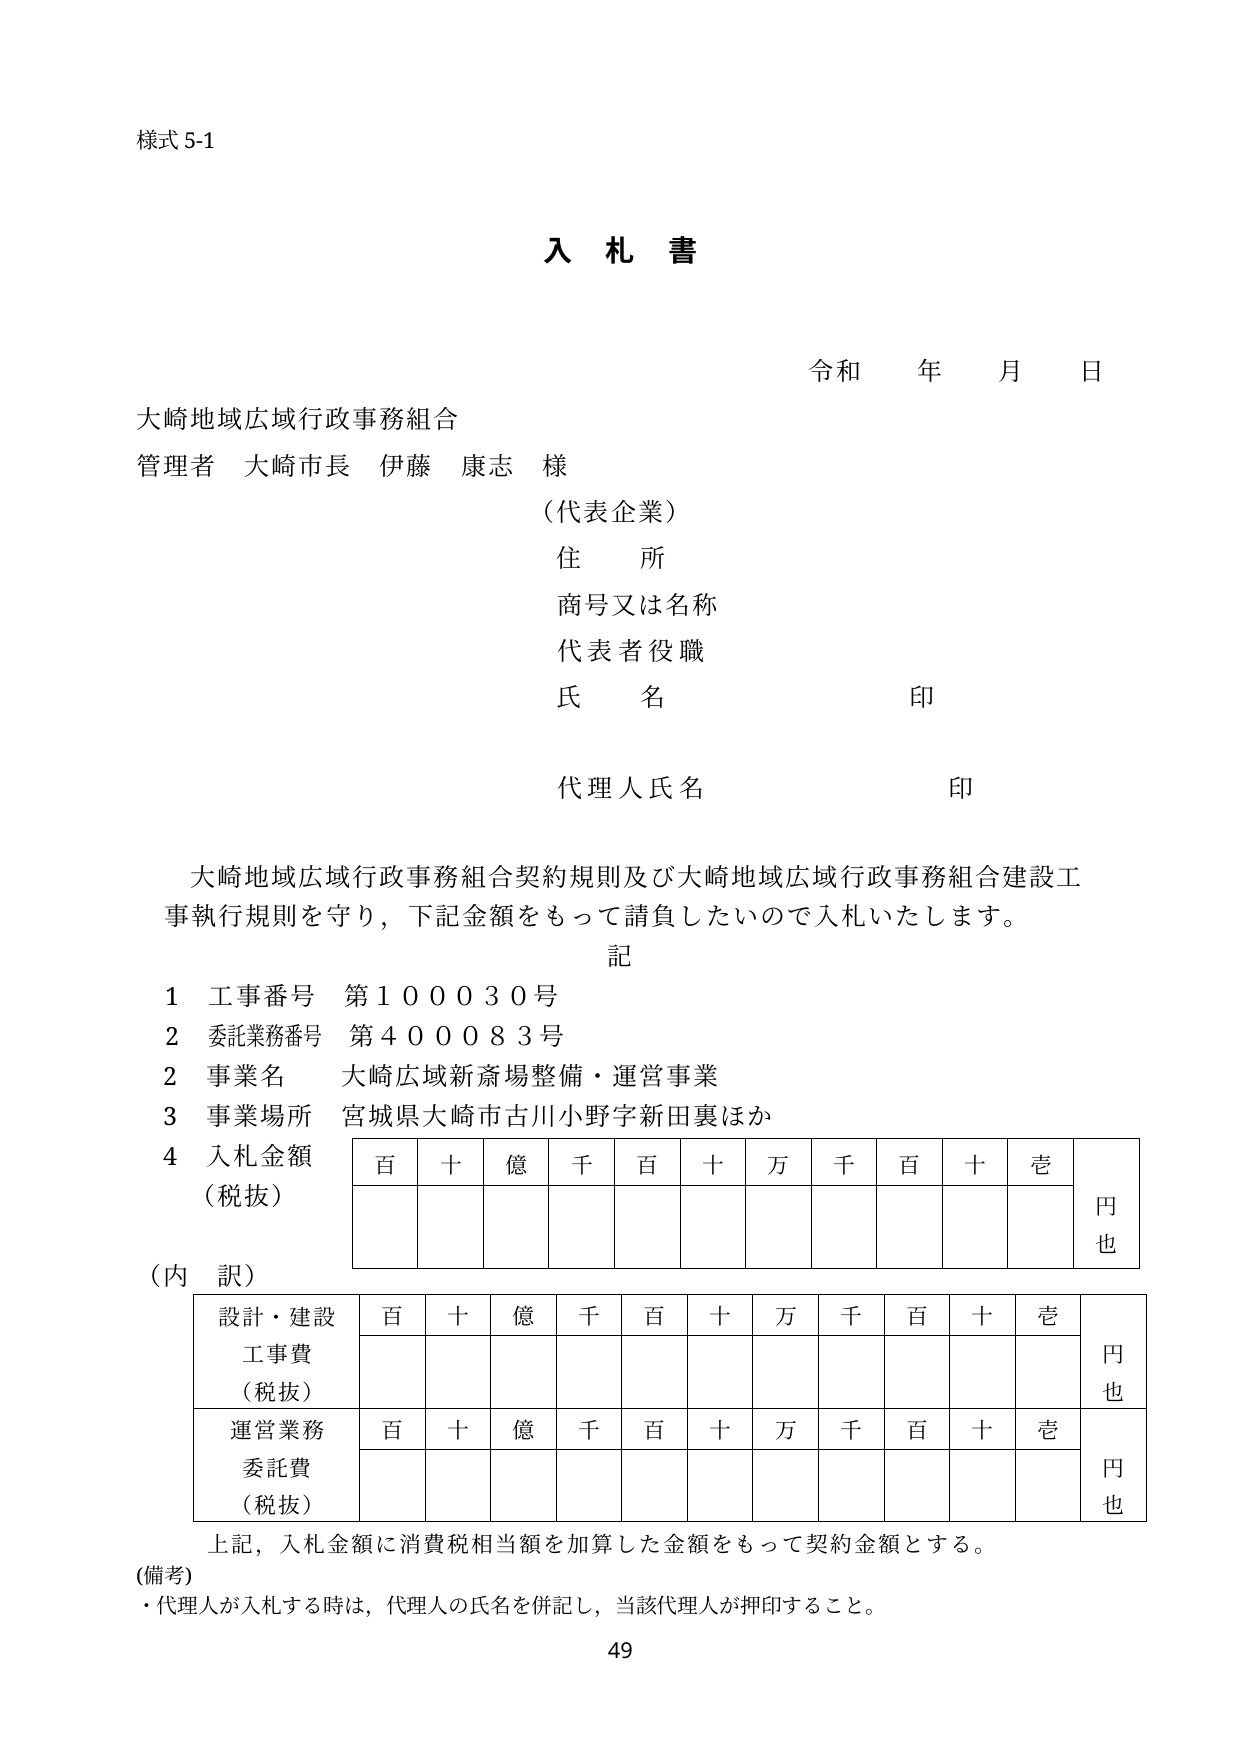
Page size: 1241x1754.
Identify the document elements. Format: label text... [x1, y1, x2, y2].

table_cell [622, 1450, 687, 1521]
table_cell [1008, 1186, 1073, 1268]
table_header 万 [753, 1295, 818, 1335]
table_header 百 [885, 1295, 949, 1335]
table_cell [418, 1186, 483, 1268]
text 上記，入札金額に消費税相当額を加算した金額をもって契約金額とする。 [136, 1522, 1149, 1560]
table_cell [950, 1450, 1015, 1521]
text 3 事業場所 宮城県大崎市古川小野字新田裏ほか [136, 1094, 1104, 1134]
text 住所 [136, 539, 1104, 575]
table_header 千 [819, 1295, 884, 1335]
table_header 千 [557, 1295, 621, 1335]
list 委託業務番号 第４０００８３号 [165, 1015, 1104, 1055]
table_header 億 [491, 1295, 556, 1335]
table_cell [950, 1336, 1015, 1408]
text 大崎地域広域行政事務組合 [136, 400, 1104, 436]
table_cell [885, 1336, 949, 1408]
table_header 百 [877, 1139, 942, 1185]
table_cell [622, 1336, 687, 1408]
table_cell [943, 1186, 1007, 1268]
table_cell [885, 1450, 949, 1521]
table_header 壱 [1008, 1139, 1073, 1185]
table_cell 百 [622, 1409, 687, 1449]
table_cell [557, 1450, 621, 1521]
table_cell [360, 1450, 425, 1521]
table_cell 千 [557, 1409, 621, 1449]
table_cell [812, 1186, 876, 1268]
text 代表者役職 [136, 632, 1104, 668]
table_header 円也 [1081, 1295, 1146, 1408]
table_cell 千 [819, 1409, 884, 1449]
table_cell [753, 1450, 818, 1521]
text 商号又は名称 [136, 585, 1104, 621]
table_cell 十 [426, 1409, 490, 1449]
table_header 億 [484, 1139, 548, 1185]
text （内 訳） [136, 1254, 1104, 1294]
table_header 万 [746, 1139, 811, 1185]
table_cell [688, 1336, 752, 1408]
table_cell [360, 1336, 425, 1408]
table_header 設計・建設 工事費 （税抜） [194, 1295, 359, 1408]
table_cell [746, 1186, 811, 1268]
table_cell 万 [753, 1409, 818, 1449]
table_header 千 [812, 1139, 876, 1185]
table_cell 運営業務 委託費 （税抜） [194, 1409, 359, 1521]
table_cell 十 [688, 1409, 752, 1449]
table_cell [877, 1186, 942, 1268]
table_header 千 [549, 1139, 614, 1185]
text 大崎地域広域行政事務組合契約規則及び大崎地域広域行政事務組合建設工事執行規則を守り，下記金額をもって請負したいので入札いたします。 [136, 855, 1104, 935]
table_cell 十 [950, 1409, 1015, 1449]
table_cell [688, 1450, 752, 1521]
table_cell [681, 1186, 745, 1268]
table_cell [819, 1450, 884, 1521]
text 4 入札金額 [136, 1134, 1104, 1174]
table_cell [353, 1186, 417, 1268]
text 管理者 大崎市長 伊藤 康志 様 [136, 446, 1104, 482]
table_cell [753, 1336, 818, 1408]
table_cell 百 [360, 1409, 425, 1449]
table_header 百 [360, 1295, 425, 1335]
table_header 円也 [1074, 1139, 1139, 1268]
text （代表企業） [529, 493, 1104, 529]
text 代理人氏名 印 [136, 769, 1104, 805]
text （税抜） [136, 1174, 352, 1214]
table_cell 億 [491, 1409, 556, 1449]
table_cell [1016, 1336, 1080, 1408]
table_cell [557, 1336, 621, 1408]
text ・代理人が入札する時は，代理人の氏名を併記し，当該代理人が押印すること。 [136, 1590, 1104, 1620]
table_cell 円也 [1081, 1409, 1146, 1521]
table_cell [549, 1186, 614, 1268]
table_header 十 [943, 1139, 1007, 1185]
text 氏名 印 [136, 678, 1104, 714]
text 様式5-1 [136, 119, 1104, 159]
table_header 十 [681, 1139, 745, 1185]
text 令和 年 月 日 [136, 350, 1104, 389]
list 工事番号 第１０００３０号 [165, 975, 1104, 1015]
table_cell [615, 1186, 680, 1268]
table_header 十 [688, 1295, 752, 1335]
table_cell [1016, 1450, 1080, 1521]
table_header 十 [426, 1295, 490, 1335]
text 入 札 書 [136, 209, 1104, 289]
table_header 百 [615, 1139, 680, 1185]
table_cell [819, 1336, 884, 1408]
text 記 [136, 935, 1104, 975]
table_header 壱 [1016, 1295, 1080, 1335]
table_cell [484, 1186, 548, 1268]
table_cell [491, 1450, 556, 1521]
text (備考) [136, 1560, 1104, 1590]
table_header 十 [950, 1295, 1015, 1335]
table_cell 壱 [1016, 1409, 1080, 1449]
table_cell [426, 1450, 490, 1521]
text 2 事業名 大崎広域新斎場整備・運営事業 [136, 1055, 1104, 1094]
table_header 百 [353, 1139, 417, 1185]
table_header 百 [622, 1295, 687, 1335]
table_cell [491, 1336, 556, 1408]
table_cell [426, 1336, 490, 1408]
table_header 十 [418, 1139, 483, 1185]
table_cell 百 [885, 1409, 949, 1449]
